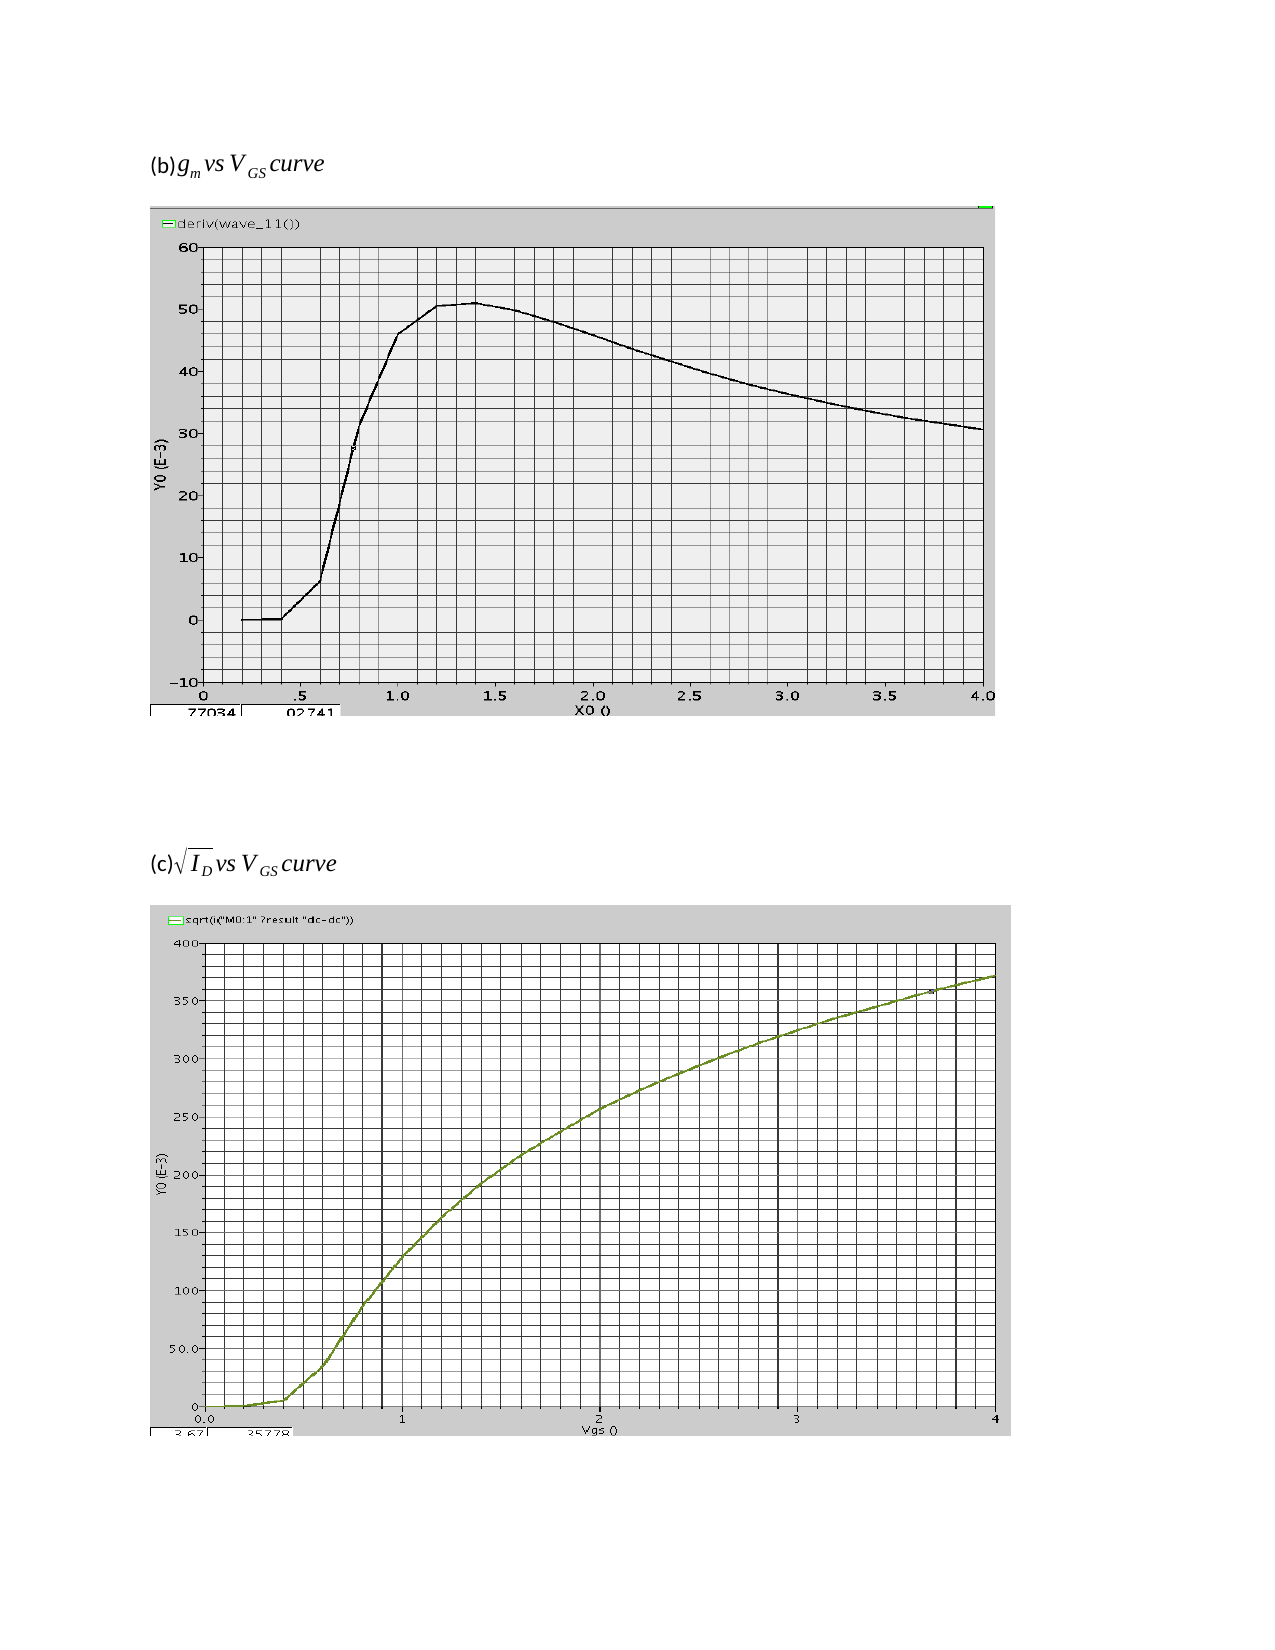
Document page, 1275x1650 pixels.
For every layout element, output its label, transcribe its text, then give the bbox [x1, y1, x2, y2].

picture [150, 206, 996, 716]
text (b) [150, 150, 1125, 181]
text (c) [150, 847, 1125, 880]
picture [150, 905, 1011, 1436]
